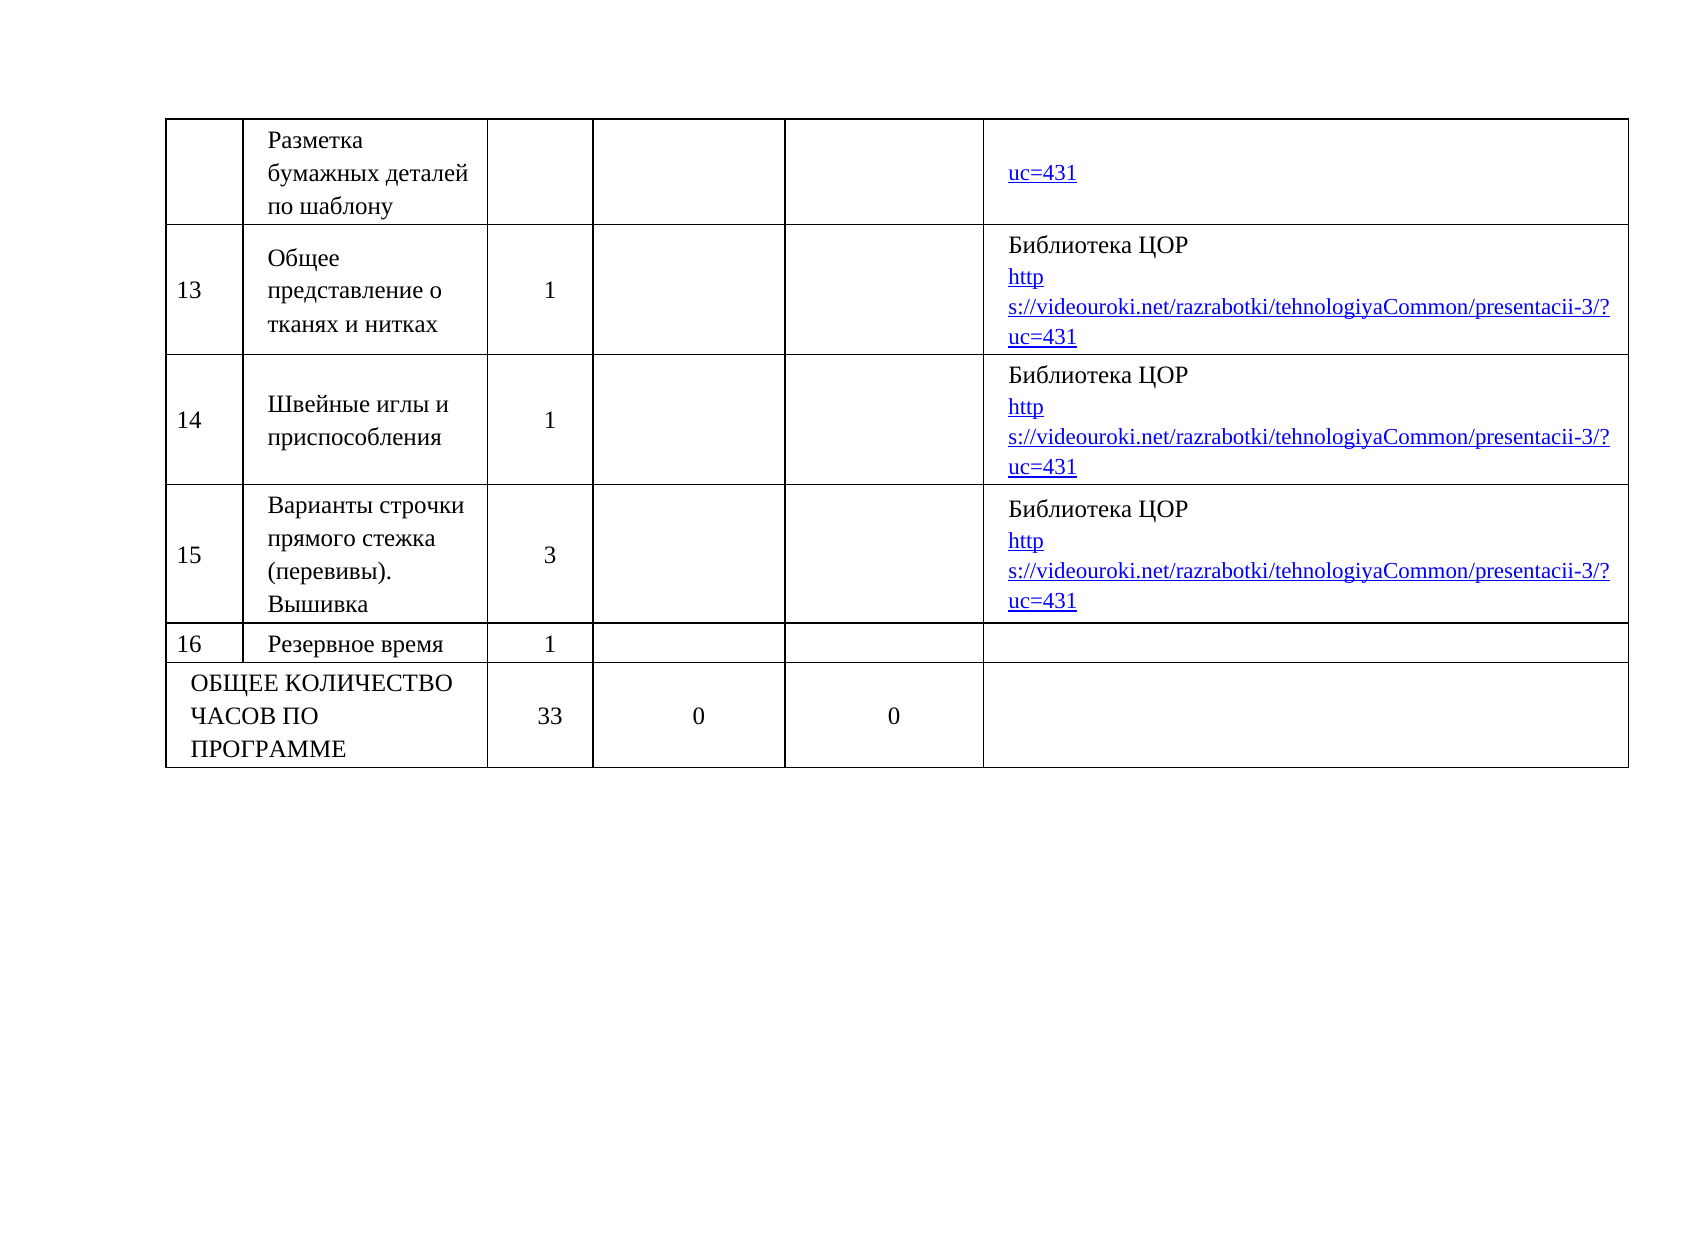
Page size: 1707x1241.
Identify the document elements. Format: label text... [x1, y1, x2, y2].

table_cell [984, 624, 1628, 661]
table_cell 14 [167, 355, 242, 483]
table_cell Общее представление о тканях и нитках [244, 225, 487, 353]
table_cell 16 [167, 624, 242, 661]
table_cell [786, 120, 983, 223]
table_cell 5 [488, 120, 592, 223]
table_cell Библиотека ЦОР https://videouroki.net/razrabotki/tehnologiyaCommon/presentacii-3/?uc=431 [984, 225, 1628, 353]
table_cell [984, 120, 1628, 223]
table_cell 15 [167, 485, 242, 622]
table_cell Швейные иглы и приспособления [244, 355, 487, 483]
table_cell Библиотека ЦОР https://videouroki.net/razrabotki/tehnologiyaCommon/presentacii-3/?uc=431 [984, 355, 1628, 483]
table_cell 12 [167, 120, 242, 223]
table_cell 1 [488, 355, 592, 483]
table_cell [594, 120, 784, 223]
table_cell [594, 485, 784, 622]
table_cell 1 [488, 225, 592, 353]
table_cell [594, 355, 784, 483]
table_cell 0 [594, 663, 784, 767]
table_cell ОБЩЕЕ КОЛИЧЕСТВО ЧАСОВ ПО ПРОГРАММЕ [167, 663, 487, 767]
table_cell Варианты строчки прямого стежка (перевивы). Вышивка [244, 485, 487, 622]
table_cell 1 [488, 624, 592, 661]
table_cell [594, 225, 784, 353]
table_cell [786, 485, 983, 622]
table_cell [984, 663, 1628, 767]
table_cell [786, 225, 983, 353]
table_cell 0 [786, 663, 983, 767]
table_cell [786, 624, 983, 661]
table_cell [244, 120, 487, 223]
table_cell [786, 355, 983, 483]
table_cell [594, 624, 784, 661]
table_cell Библиотека ЦОР https://videouroki.net/razrabotki/tehnologiyaCommon/presentacii-3/?uc=431 [984, 485, 1628, 622]
table_cell 33 [488, 663, 592, 767]
table_cell 13 [167, 225, 242, 353]
table_cell Резервное время [244, 624, 487, 661]
table_cell 3 [488, 485, 592, 622]
